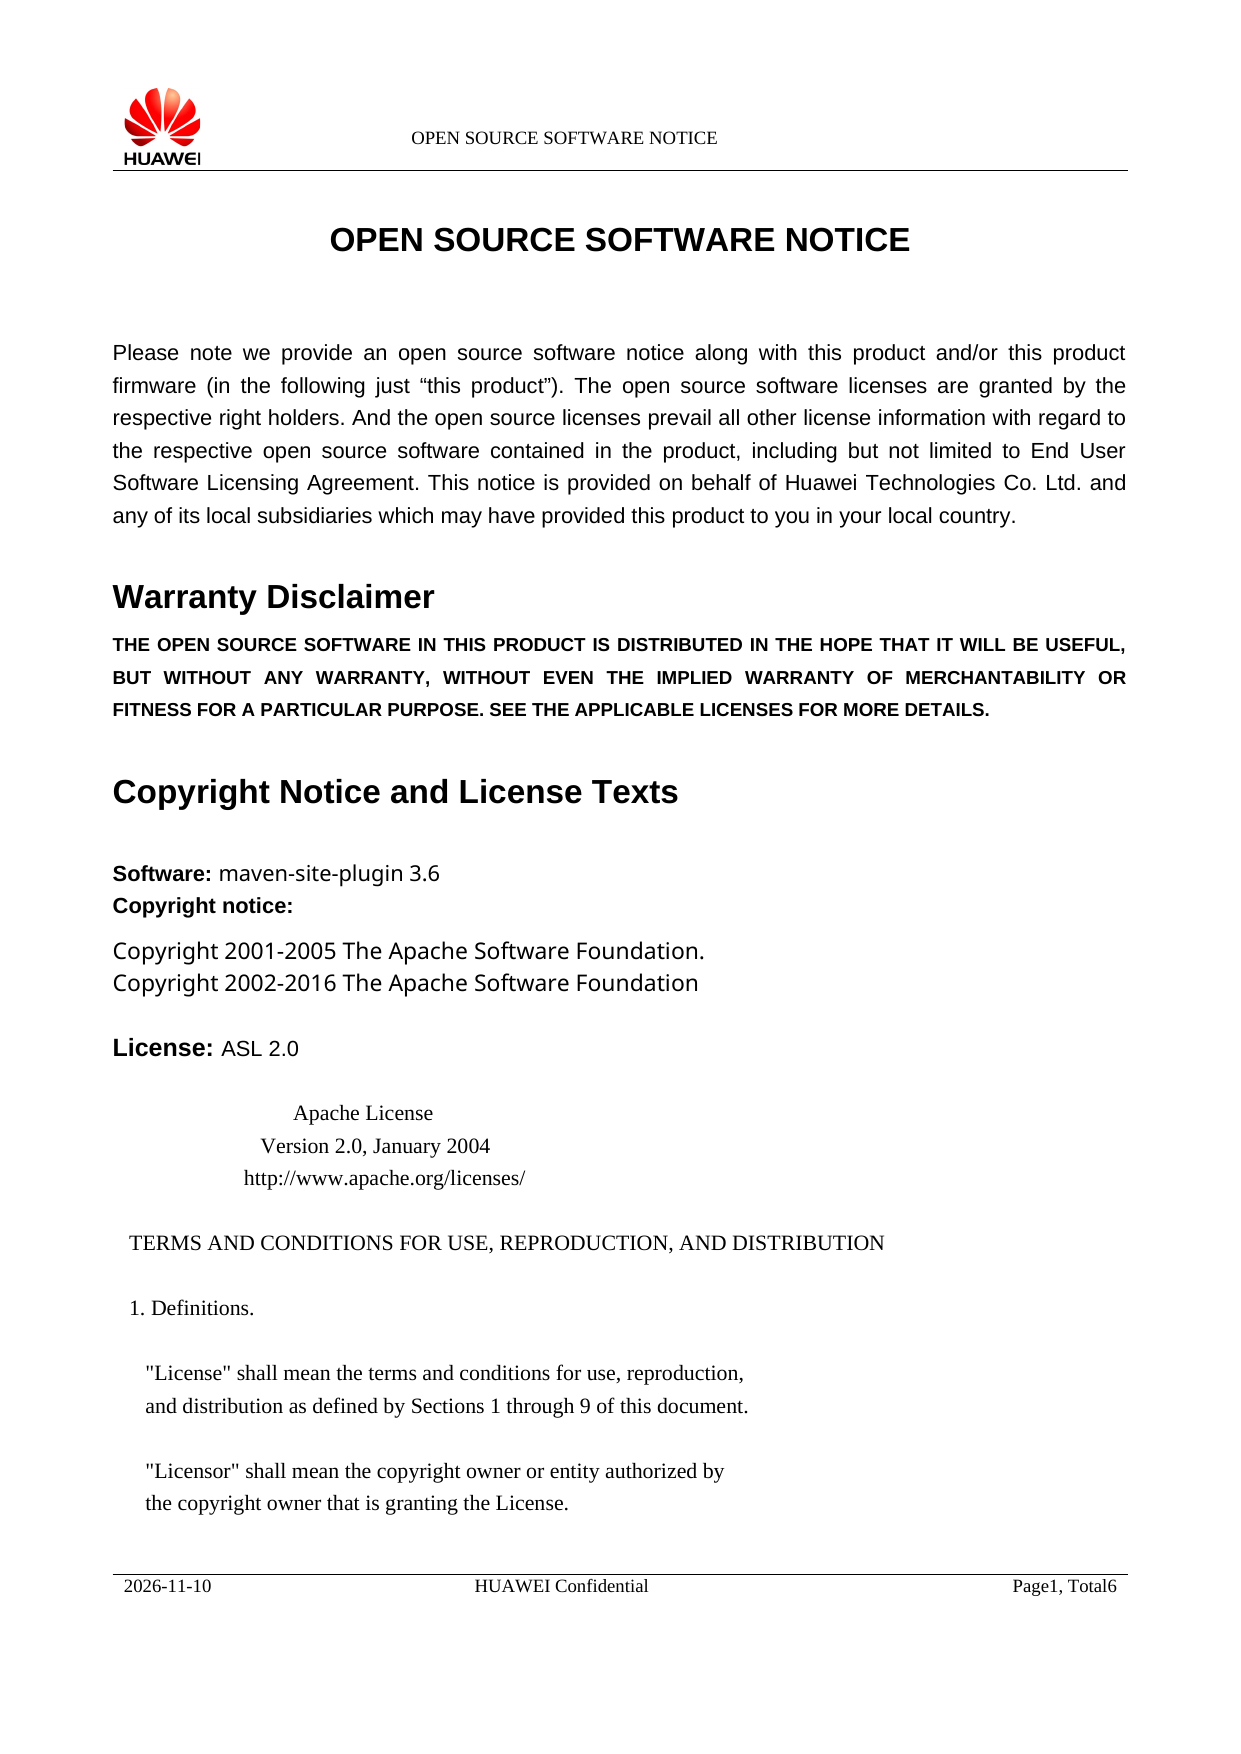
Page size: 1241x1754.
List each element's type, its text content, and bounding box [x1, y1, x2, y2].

text Warranty Disclaimer [112, 564, 1128, 629]
picture [124, 88, 201, 165]
text The open source software in this product is distributed in the hope that it will be useful, but WITHOUT ANY WARRANTY, without even the implied warranty of MERCHANTABILITY or FITNESS FOR A PARTICULAR PURPOSE. See the applicable licenses for more details. [112, 629, 1128, 726]
text Copyright 2001-2005 The Apache Software Foundation. Copyright 2002-2016 The Apache Software Foundation [112, 934, 1128, 1031]
title Software: maven-site-plugin 3.6 [112, 856, 1128, 889]
text License: ASL 2.0 [112, 1031, 1128, 1064]
text OPEN SOURCE SOFTWARE NOTICE [112, 206, 1128, 271]
text Please note we provide an open source software notice along with this product and/or this product firmware (in the following just “this product”). The open source software licenses are granted by the respective right holders. And the open source licenses prevail all other license information with regard to the respective open source software contained in the product, including but not limited to End User Software Licensing Agreement. This notice is provided on behalf of Huawei Technologies Co. Ltd. and any of its local subsidiaries which may have provided this product to you in your local country. [112, 336, 1128, 531]
text Copyright notice: [112, 889, 1128, 921]
text Copyright Notice and License Texts [112, 759, 1128, 824]
